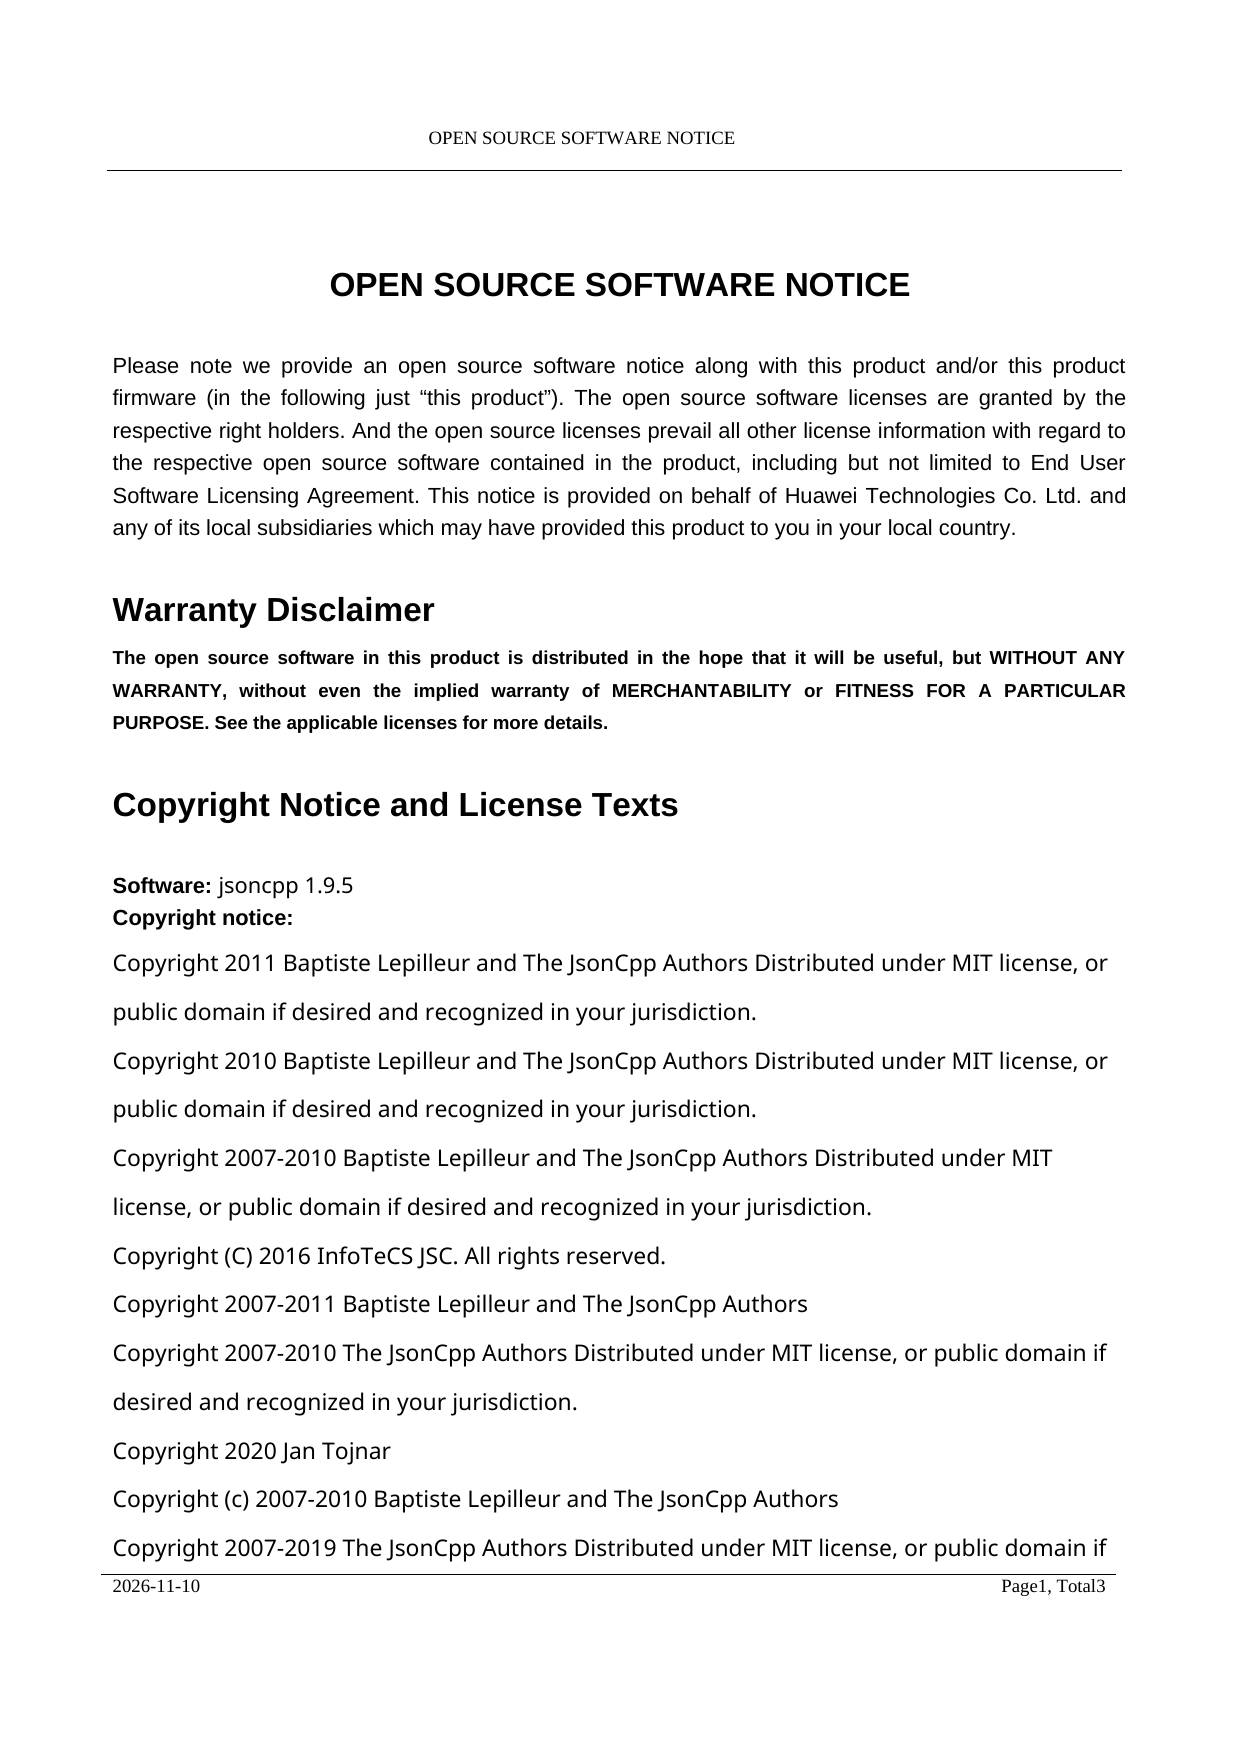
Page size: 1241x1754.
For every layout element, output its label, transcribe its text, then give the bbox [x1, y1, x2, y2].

text Copyright notice: [112, 901, 1128, 934]
text Warranty Disclaimer [112, 576, 1128, 641]
text OPEN SOURCE SOFTWARE NOTICE [112, 251, 1128, 316]
text Please note we provide an open source software notice along with this product and/or this product firmware (in the following just “this product”). The open source software licenses are granted by the respective right holders. And the open source licenses prevail all other license information with regard to the respective open source software contained in the product, including but not limited to End User Software Licensing Agreement. This notice is provided on behalf of Huawei Technologies Co. Ltd. and any of its local subsidiaries which may have provided this product to you in your local country. [112, 349, 1128, 544]
text The open source software in this product is distributed in the hope that it will be useful, but WITHOUT ANY WARRANTY, without even the implied warranty of MERCHANTABILITY or FITNESS FOR A PARTICULAR PURPOSE. See the applicable licenses for more details. [112, 641, 1128, 739]
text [112, 947, 1128, 1564]
text Copyright Notice and License Texts [112, 771, 1128, 836]
text Software: jsoncpp 1.9.5 [112, 869, 1128, 901]
